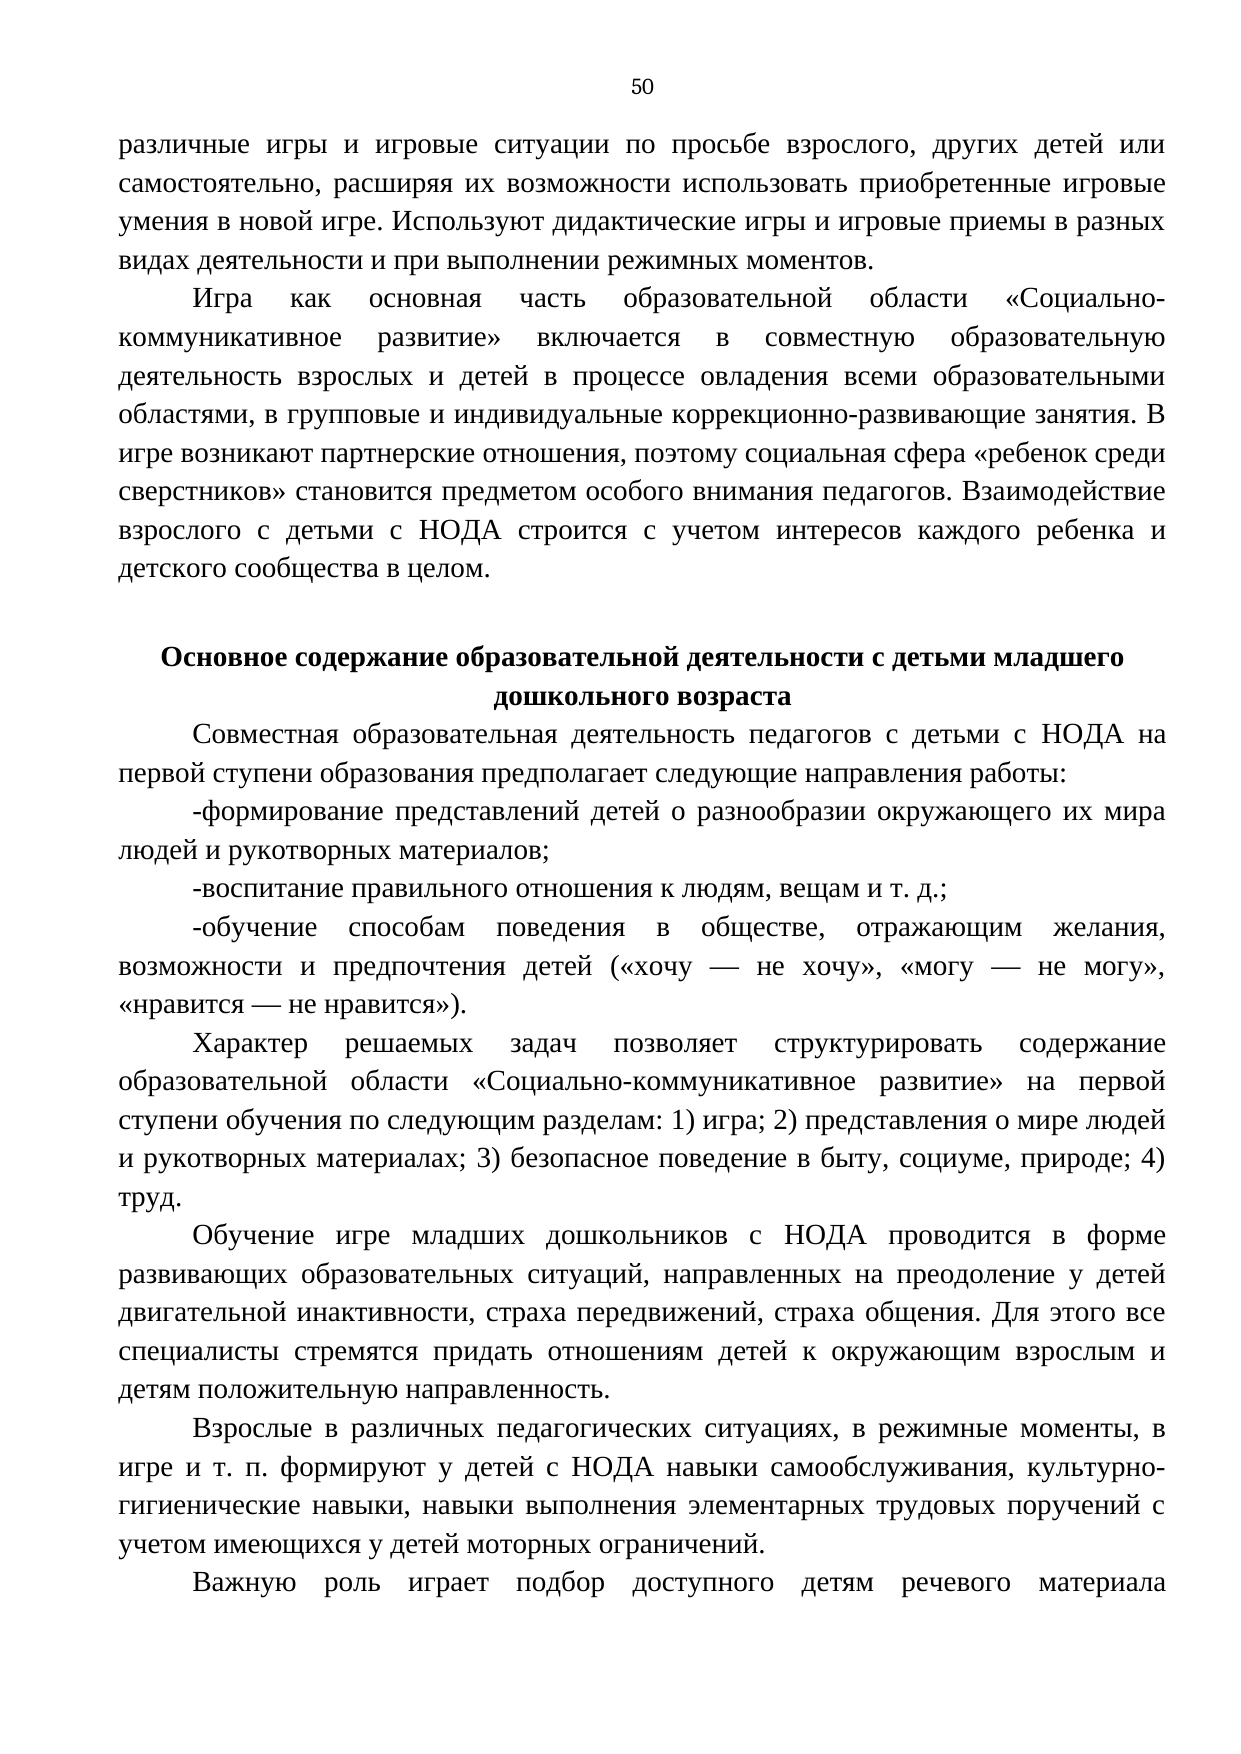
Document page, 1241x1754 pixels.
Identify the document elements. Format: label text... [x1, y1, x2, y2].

text Игра как основная часть образовательной области «Социально-коммуникативное развитие» включается в совместную образовательную деятельность взрослых и детей в процессе овладения всеми образовательными областями, в групповые и индивидуальные коррекционно-развивающие занятия. В игре возникают партнерские отношения, поэтому социальная сфера «ребенок среди сверстников» становится предметом особого внимания педагогов. Взаимодействие взрослого с детьми с НОДА строится с учетом интересов каждого ребенка и детского сообщества в целом. [118, 281, 1167, 584]
text -воспитание правильного отношения к людям, вещам и т. д.; [118, 871, 1167, 904]
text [118, 126, 1167, 276]
text Основное содержание образовательной деятельности с детьми младшего дошкольного возраста [118, 639, 1167, 711]
text -формирование представлений детей о разнообразии окружающего их мира людей и рукотворных материалов; [118, 793, 1167, 866]
text Взрослые в различных педагогических ситуациях, в режимные моменты, в игре и т. п. формируют у детей с НОДА навыки самообслуживания, культурно-гигиенические навыки, навыки выполнения элементарных трудовых поручений с учетом имеющихся у детей моторных ограничений. [118, 1410, 1167, 1559]
text -обучение способам поведения в обществе, отражающим желания, возможности и предпочтения детей («хочу — не хочу», «могу — не могу», «нравится — не нравится»). [118, 909, 1167, 1020]
text Совместная образовательная деятельность педагогов с детьми с НОДА на первой ступени образования предполагает следующие направления работы: [118, 716, 1167, 788]
text Обучение игре младших дошкольников с НОДА проводится в форме развивающих образовательных ситуаций, направленных на преодоление у детей двигательной инактивности, страха передвижений, страха общения. Для этого все специалисты стремятся придать отношениям детей к окружающим взрослым и детям положительную направленность. [118, 1217, 1167, 1405]
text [118, 1564, 1167, 1598]
text Характер решаемых задач позволяет структурировать содержание образовательной области «Социально-коммуникативное развитие» на первой ступени обучения по следующим разделам: 1) игра; 2) представления о мире людей и рукотворных материалах; 3) безопасное поведение в быту, социуме, природе; 4) труд. [118, 1025, 1167, 1212]
